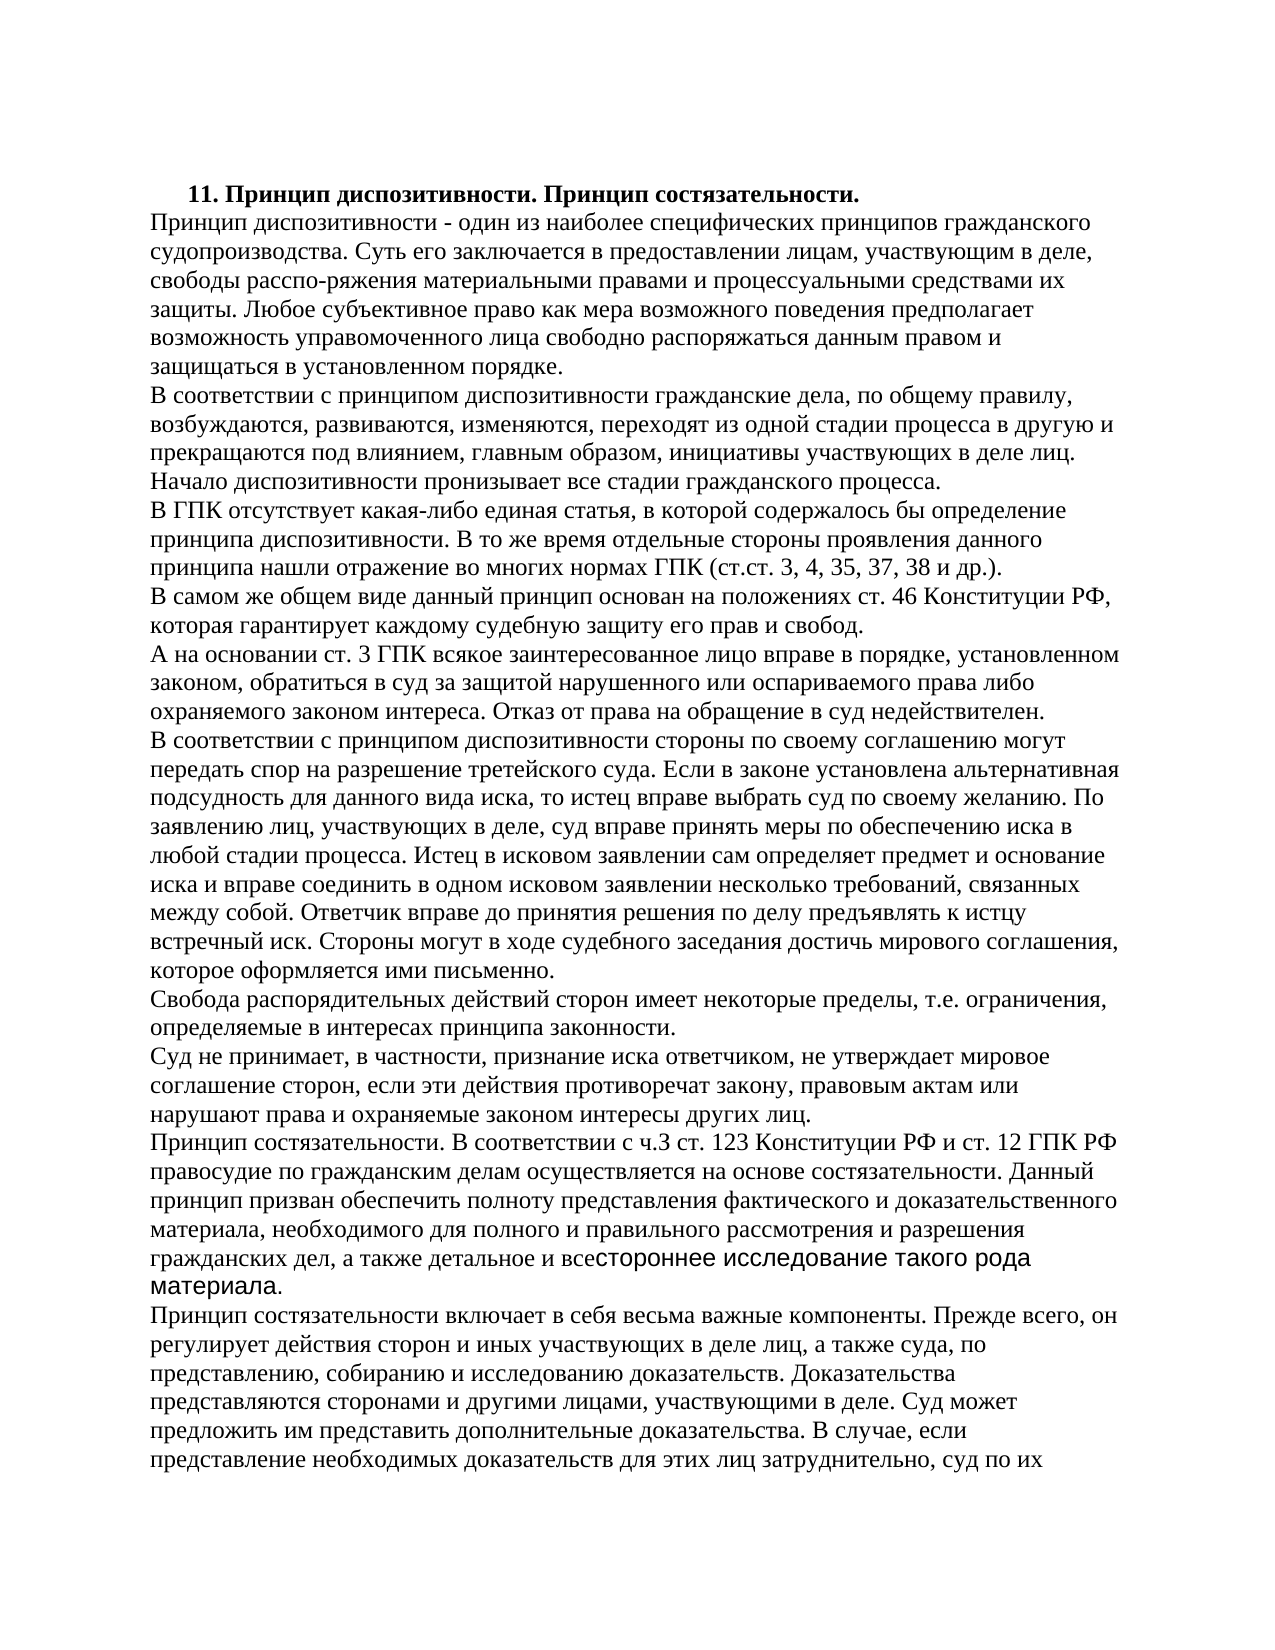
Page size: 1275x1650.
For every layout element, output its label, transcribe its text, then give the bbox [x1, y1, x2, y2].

text Суд не принимает, в частности, признание иска ответчиком, не утверждает мировое соглашение сторон, если эти действия противоречат закону, правовым актам или нарушают права и охраняемые законом интересы других лиц. [150, 1041, 1125, 1127]
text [150, 1300, 1125, 1473]
list Принцип диспозитивности. Принцип состязательности. [187, 179, 1125, 207]
text В ГПК отсутствует какая-либо единая статья, в которой содержалось бы определение принципа диспозитивности. В то же время отдельные стороны проявления данного принципа нашли отражение во многих нормах ГПК (ст.ст. 3, 4, 35, 37, 38 и др.). [150, 495, 1125, 581]
text Свобода распорядительных действий сторон имеет некоторые пределы, т.е. ограничения, определяемые в интересах принципа законности. [150, 984, 1125, 1041]
text В соответствии с принципом диспозитивности гражданские дела, по общему правилу, возбуждаются, развиваются, изменяются, переходят из одной стадии процесса в другую и прекращаются под влиянием, главным образом, инициативы участвующих в деле лиц. Начало диспозитивности пронизывает все стадии гражданского процесса. [150, 380, 1125, 495]
text Принцип состязательности. В соответствии с ч.З ст. 123 Конституции РФ и ст. 12 ГПК РФ правосудие по гражданским делам осуществляется на основе состязательности. Данный принцип призван обеспечить полноту представления фактического и доказательственного материала, необходимого для полного и правильного рассмотрения и разрешения гражданских дел, а также детальное и все­стороннее исследование такого рода материала. [150, 1127, 1125, 1300]
text А на основании ст. 3 ГПК всякое заинтересованное лицо вправе в порядке, установленном законом, обратиться в суд за защитой нарушенного или оспариваемого права либо охраняемого законом интереса. Отказ от права на обращение в суд недействителен. [150, 639, 1125, 725]
text В соответствии с принципом диспозитивности стороны по своему соглашению могут передать спор на разрешение третейского суда. Если в законе установлена альтернативная подсудность для данного вида иска, то истец вправе выбрать суд по своему желанию. По заявлению лиц, участвующих в деле, суд вправе принять меры по обеспечению иска в любой стадии процесса. Истец в исковом заявлении сам определяет предмет и основание иска и вправе соединить в одном исковом заявлении несколько требований, связанных между собой. Ответчик вправе до принятия решения по делу предъявлять к истцу встречный иск. Стороны могут в ходе судебного заседания достичь мирового соглашения, которое оформляется ими письменно. [150, 725, 1125, 984]
text Принцип диспозитивности - один из наиболее специфических принципов гражданского судопроизводства. Суть его заключается в предоставлении лицам, участвующим в деле, свободы расспо-ряжения материальными правами и процессуальными средствами их защиты. Любое субъективное право как мера возможного поведения предполагает возможность управомоченного лица свободно распоряжаться данным правом и защищаться в установленном порядке. [150, 207, 1125, 380]
text В самом же общем виде данный принцип основан на положениях ст. 46 Конституции РФ, которая гарантирует каждому судебную защиту его прав и свобод. [150, 581, 1125, 639]
